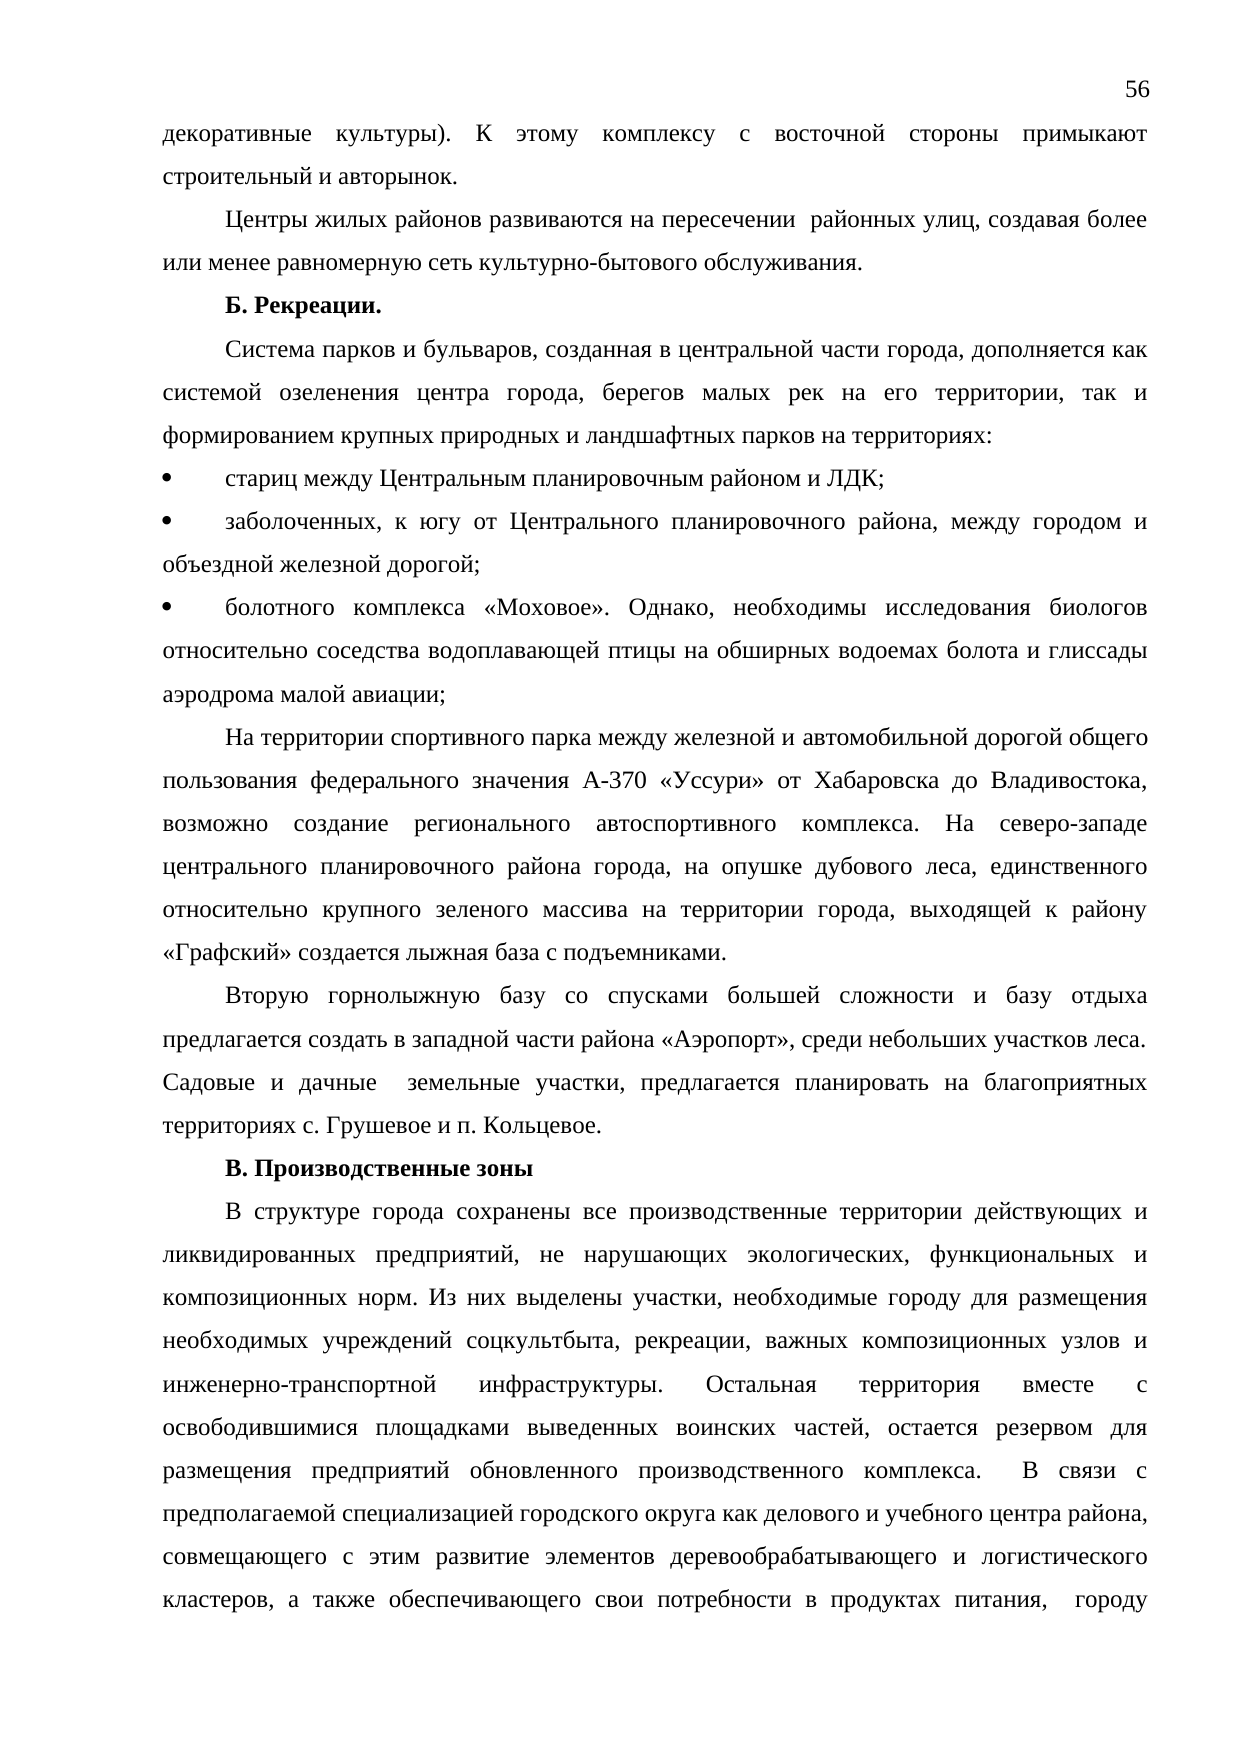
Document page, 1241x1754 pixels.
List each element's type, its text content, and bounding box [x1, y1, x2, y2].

list заболоченных, к югу от Центрального планировочного района, между городом и объездной железной дорогой; [162, 506, 1148, 578]
list болотного комплекса «Моховое». Однако, необходимы исследования биологов относительно соседства водоплавающей птицы на обширных водоемах болота и глиссады аэродрома малой авиации; [162, 592, 1148, 707]
text В. Производственные зоны [162, 1153, 1148, 1182]
list Садовые и дачные земельные участки, предлагается планировать на благоприятных территориях с. Грушевое и п. Кольцевое. [162, 1067, 1148, 1139]
list Вторую горнолыжную базу со спусками большей сложности и базу отдыха предлагается создать в западной части района «Аэропорт», среди небольших участков леса. [162, 981, 1148, 1052]
list Центры жилых районов развиваются на пересечении районных улиц, создавая более или менее равномерную сеть культурно-бытового обслуживания. [162, 204, 1148, 276]
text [162, 1196, 1148, 1613]
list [162, 118, 1148, 190]
list Система парков и бульваров, созданная в центральной части города, дополняется как системой озеленения центра города, берегов малых рек на его территории, так и формированием крупных природных и ландшафтных парков на территориях: [162, 334, 1148, 449]
text Б. Рекреации. [162, 291, 1148, 319]
list стариц между Центральным планировочным районом и ЛДК; [162, 463, 1148, 492]
list На территории спортивного парка между железной и автомобильной дорогой общего пользования федерального значения А-370 «Уссури» от Хабаровска до Владивостока, возможно создание регионального автоспортивного комплекса. На северо-западе центрального планировочного района города, на опушке дубового леса, единственного относительно крупного зеленого массива на территории города, выходящей к району «Графский» создается лыжная база с подъемниками. [162, 722, 1148, 966]
